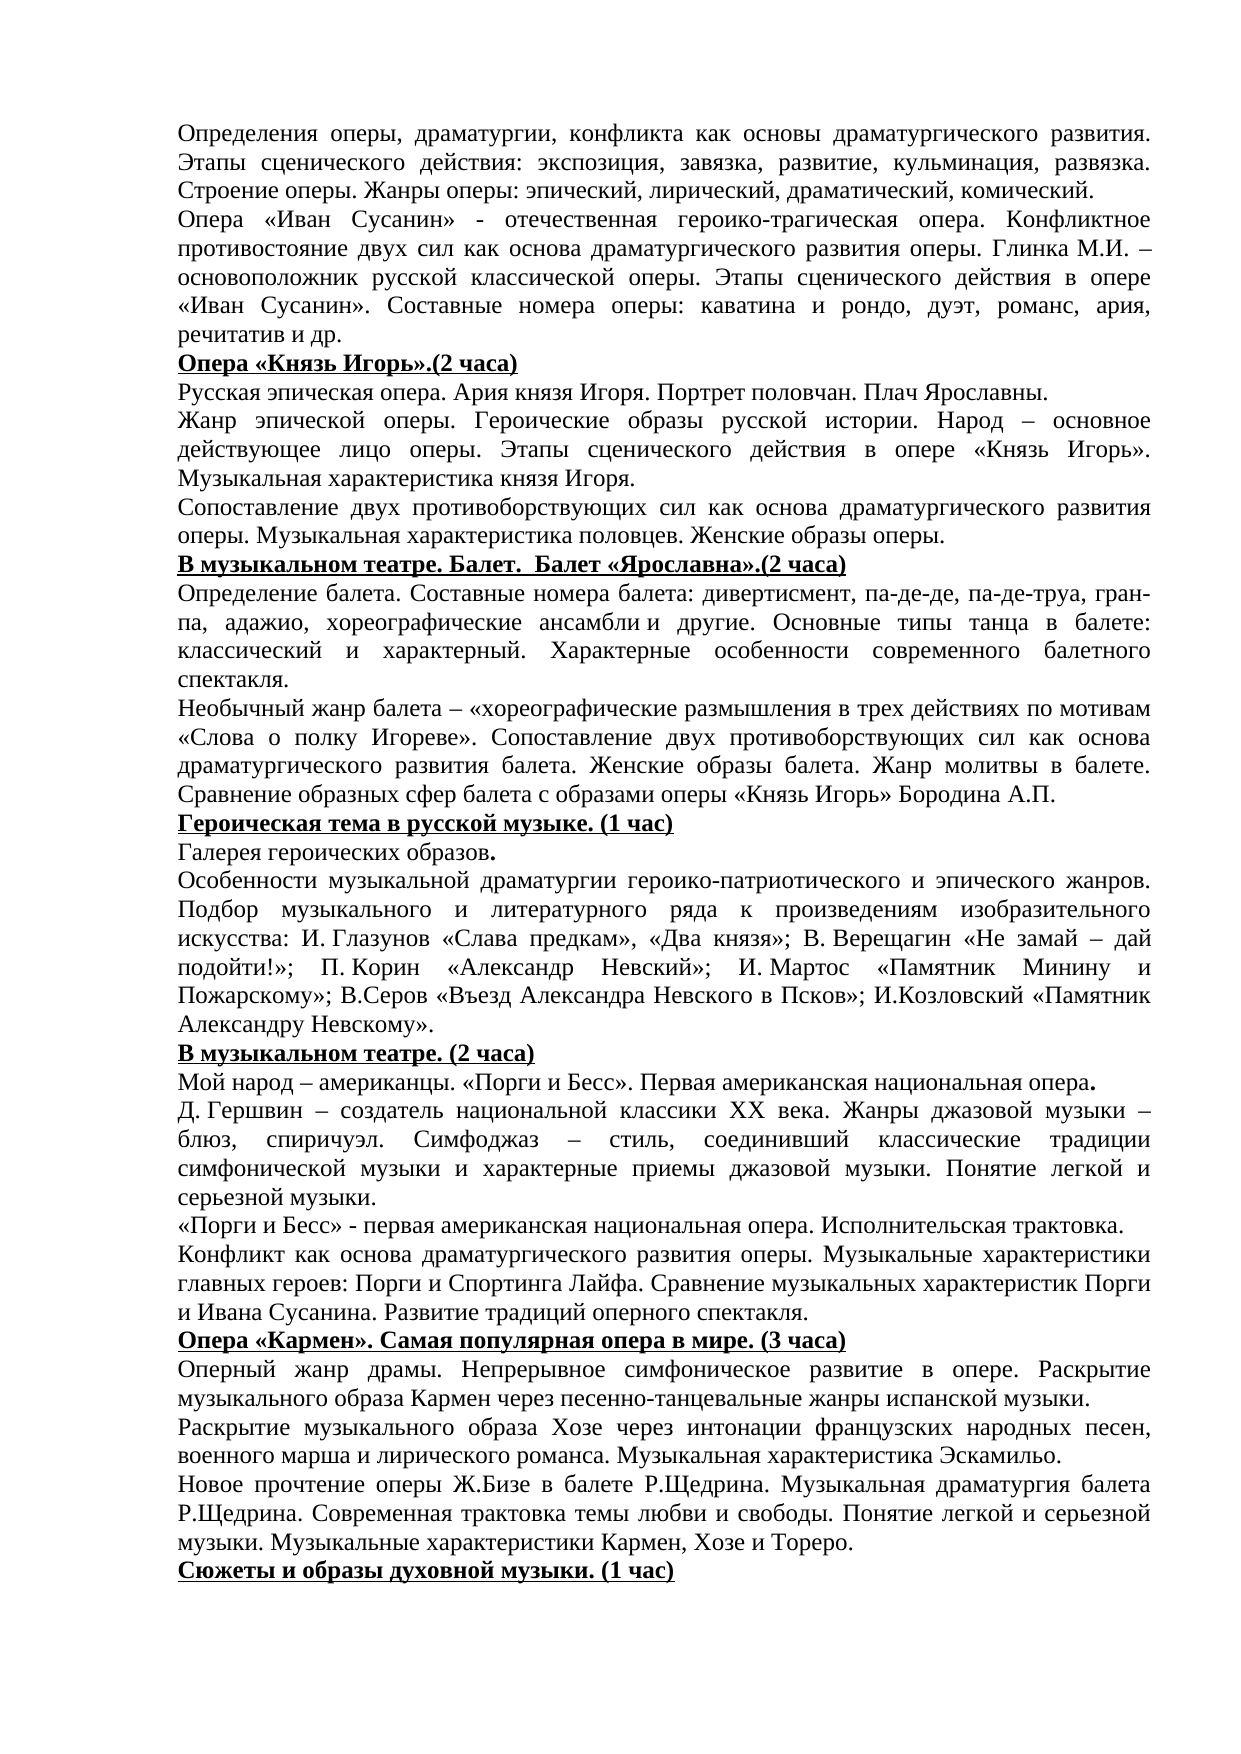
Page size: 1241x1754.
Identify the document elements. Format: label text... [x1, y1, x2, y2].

text Русская эпическая опера. Ария князя Игоря. Портрет половчан. Плач Ярославны. [177, 377, 1152, 406]
text Конфликт как основа драматургического развития оперы. Музыкальные характеристики главных героев: Порги и Спортинга Лайфа. Сравнение музыкальных характеристик Порги и Ивана Сусанина. Развитие традиций оперного спектакля. [177, 1239, 1152, 1326]
text Опера «Князь Игорь».(2 часа) [177, 348, 1152, 377]
text Определения оперы, драматургии, конфликта как основы драматургического развития. Этапы сценического действия: экспозиция, завязка, развитие, кульминация, развязка. Строение оперы. Жанры оперы: эпический, лирический, драматический, комический. [177, 118, 1152, 204]
text Опера «Кармен». Самая популярная опера в мире. (3 часа) [177, 1326, 1152, 1354]
text Опера «Иван Сусанин» - отечественная героико-трагическая опера. Конфликтное противостояние двух сил как основа драматургического развития оперы. Глинка М.И. – основоположник русской классической оперы. Этапы сценического действия в опере «Иван Сусанин». Составные номера оперы: каватина и рондо, дуэт, романс, ария, речитатив и др. [177, 204, 1152, 348]
text Раскрытие музыкального образа Хозе через интонации французских народных песен, военного марша и лирического романса. Музыкальная характеристика Эскамильо. [177, 1412, 1152, 1469]
text Сюжеты и образы духовной музыки. (1 час) [177, 1556, 1152, 1584]
text Мой народ – американцы. «Порги и Бесс». Первая американская национальная опера. [177, 1067, 1152, 1096]
text Д. Гершвин – создатель национальной классики XX века. Жанры джазовой музыки – блюз, спиричуэл. Симфоджаз – стиль, соединивший классические традиции симфонической музыки и характерные приемы джазовой музыки. Понятие легкой и серьезной музыки. [177, 1096, 1152, 1211]
text Героическая тема в русской музыке. (1 час) [177, 808, 1152, 837]
text Галерея героических образов. [177, 837, 1152, 866]
text Сопоставление двух противоборствующих сил как основа драматургического развития оперы. Музыкальная характеристика половцев. Женские образы оперы. [177, 492, 1152, 549]
text В музыкальном театре. (2 часа) [177, 1038, 1152, 1067]
text Определение балета. Составные номера балета: дивертисмент, па-де-де, па-де-труа, гран-па, адажио, хореографические ансамбли и другие. Основные типы танца в балете: классический и характерный. Характерные особенности современного балетного спектакля. [177, 578, 1152, 693]
text Оперный жанр драмы. Непрерывное симфоническое развитие в опере. Раскрытие музыкального образа Кармен через песенно-танцевальные жанры испанской музыки. [177, 1354, 1152, 1412]
text Необычный жанр балета – «хореографические размышления в трех действиях по мотивам «Слова о полку Игореве». Сопоставление двух противоборствующих сил как основа драматургического развития балета. Женские образы балета. Жанр молитвы в балете. Сравнение образных сфер балета с образами оперы «Князь Игорь» Бородина А.П. [177, 693, 1152, 808]
text Жанр эпической оперы. Героические образы русской истории. Народ – основное действующее лицо оперы. Этапы сценического действия в опере «Князь Игорь». Музыкальная характеристика князя Игоря. [177, 406, 1152, 492]
text В музыкальном театре. Балет. Балет «Ярославна».(2 часа) [177, 549, 1152, 578]
text Новое прочтение оперы Ж.Бизе в балете Р.Щедрина. Музыкальная драматургия балета Р.Щедрина. Современная трактовка темы любви и свободы. Понятие легкой и серьезной музыки. Музыкальные характеристики Кармен, Хозе и Тореро. [177, 1469, 1152, 1556]
text Особенности музыкальной драматургии героико-патриотического и эпического жанров. Подбор музыкального и литературного ряда к произведениям изобразительного искусства: И. Глазунов «Слава предкам», «Два князя»; В. Верещагин «Не замай – дай подойти!»; П. Корин «Александр Невский»; И. Мартос «Памятник Минину и Пожарскому»; В.Серов «Въезд Александра Невского в Псков»; И.Козловский «Памятник Александру Невскому». [177, 866, 1152, 1038]
text «Порги и Бесс» - первая американская национальная опера. Исполнительская трактовка. [177, 1211, 1152, 1239]
